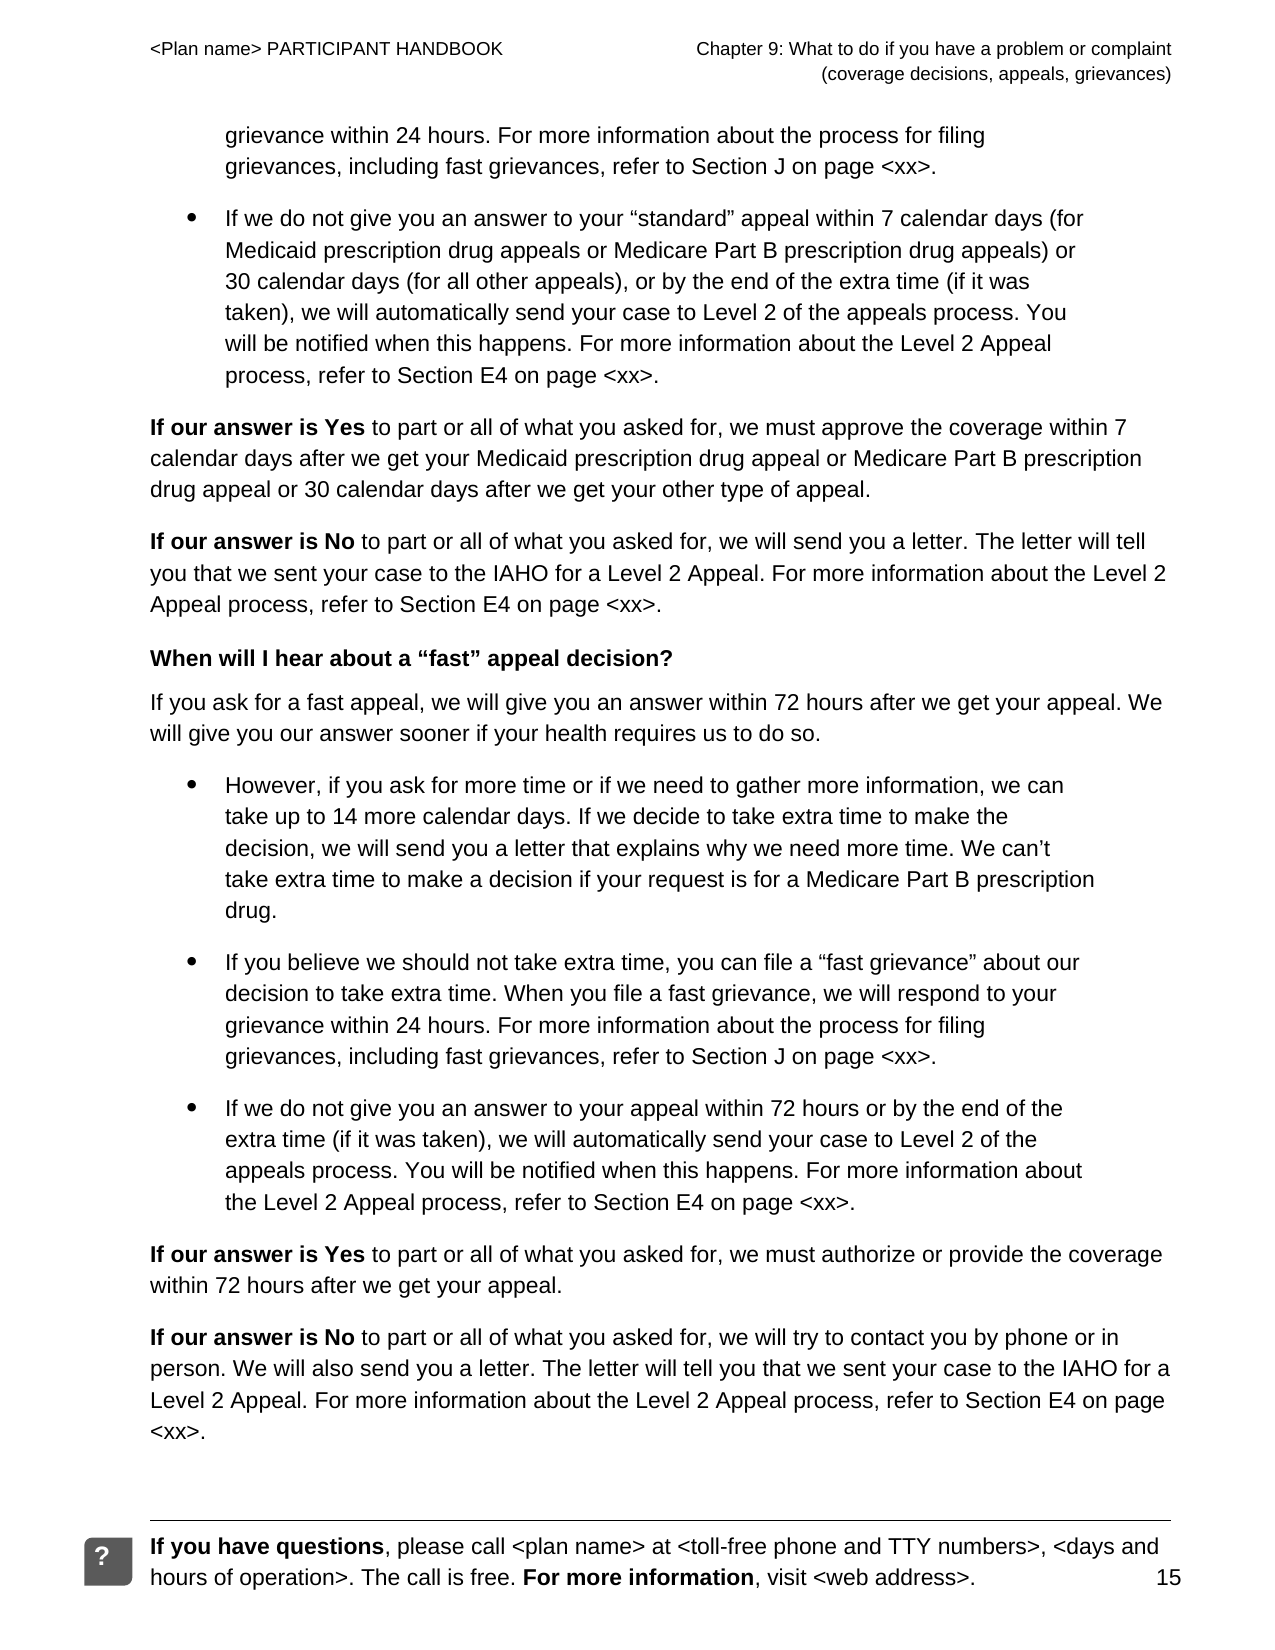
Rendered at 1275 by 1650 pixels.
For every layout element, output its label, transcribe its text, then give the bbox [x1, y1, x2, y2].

text If our answer is Yes to part or all of what you asked for, we must authorize or provide the coverage within 72 hours after we get your appeal. [150, 1237, 1171, 1300]
subtitle When will I hear about a “fast” appeal decision? [150, 639, 1096, 673]
list If we do not give you an answer to your appeal within 72 hours or by the end of the extra time (if it was taken), we will automatically send your case to Level 2 of the appeals process. You will be notified when this happens. For more information about the Level 2 Appeal process, refer to Section E4 on page <xx>. [187, 1091, 1096, 1216]
list However, if you ask for more time or if we need to gather more information, we can take up to 14 more calendar days. If we decide to take extra time to make the decision, we will send you a letter that explains why we need more time. We can’t take extra time to make a decision if your request is for a Medicare Part B prescription drug. [187, 768, 1096, 925]
text If our answer is No to part or all of what you asked for, we will try to contact you by phone or in person. We will also send you a letter. The letter will tell you that we sent your case to the IAHO for a Level 2 Appeal. For more information about the Level 2 Appeal process, refer to Section E4 on page <xx>. [150, 1321, 1171, 1446]
text If our answer is No to part or all of what you asked for, we will send you a letter. The letter will tell you that we sent your case to the IAHO for a Level 2 Appeal. For more information about the Level 2 Appeal process, refer to Section E4 on page <xx>. [150, 525, 1171, 618]
text If our answer is Yes to part or all of what you asked for, we must approve the coverage within 7 calendar days after we get your Medicaid prescription drug appeal or Medicare Part B prescription drug appeal or 30 calendar days after we get your other type of appeal. [150, 410, 1171, 504]
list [187, 118, 1096, 181]
list If we do not give you an answer to your “standard” appeal within 7 calendar days (for Medicaid prescription drug appeals or Medicare Part B prescription drug appeals) or 30 calendar days (for all other appeals), or by the end of the extra time (if it was taken), we will automatically send your case to Level 2 of the appeals process. You will be notified when this happens. For more information about the Level 2 Appeal process, refer to Section E4 on page <xx>. [187, 202, 1096, 389]
text If you ask for a fast appeal, we will give you an answer within 72 hours after we get your appeal. We will give you our answer sooner if your health requires us to do so. [150, 685, 1171, 748]
